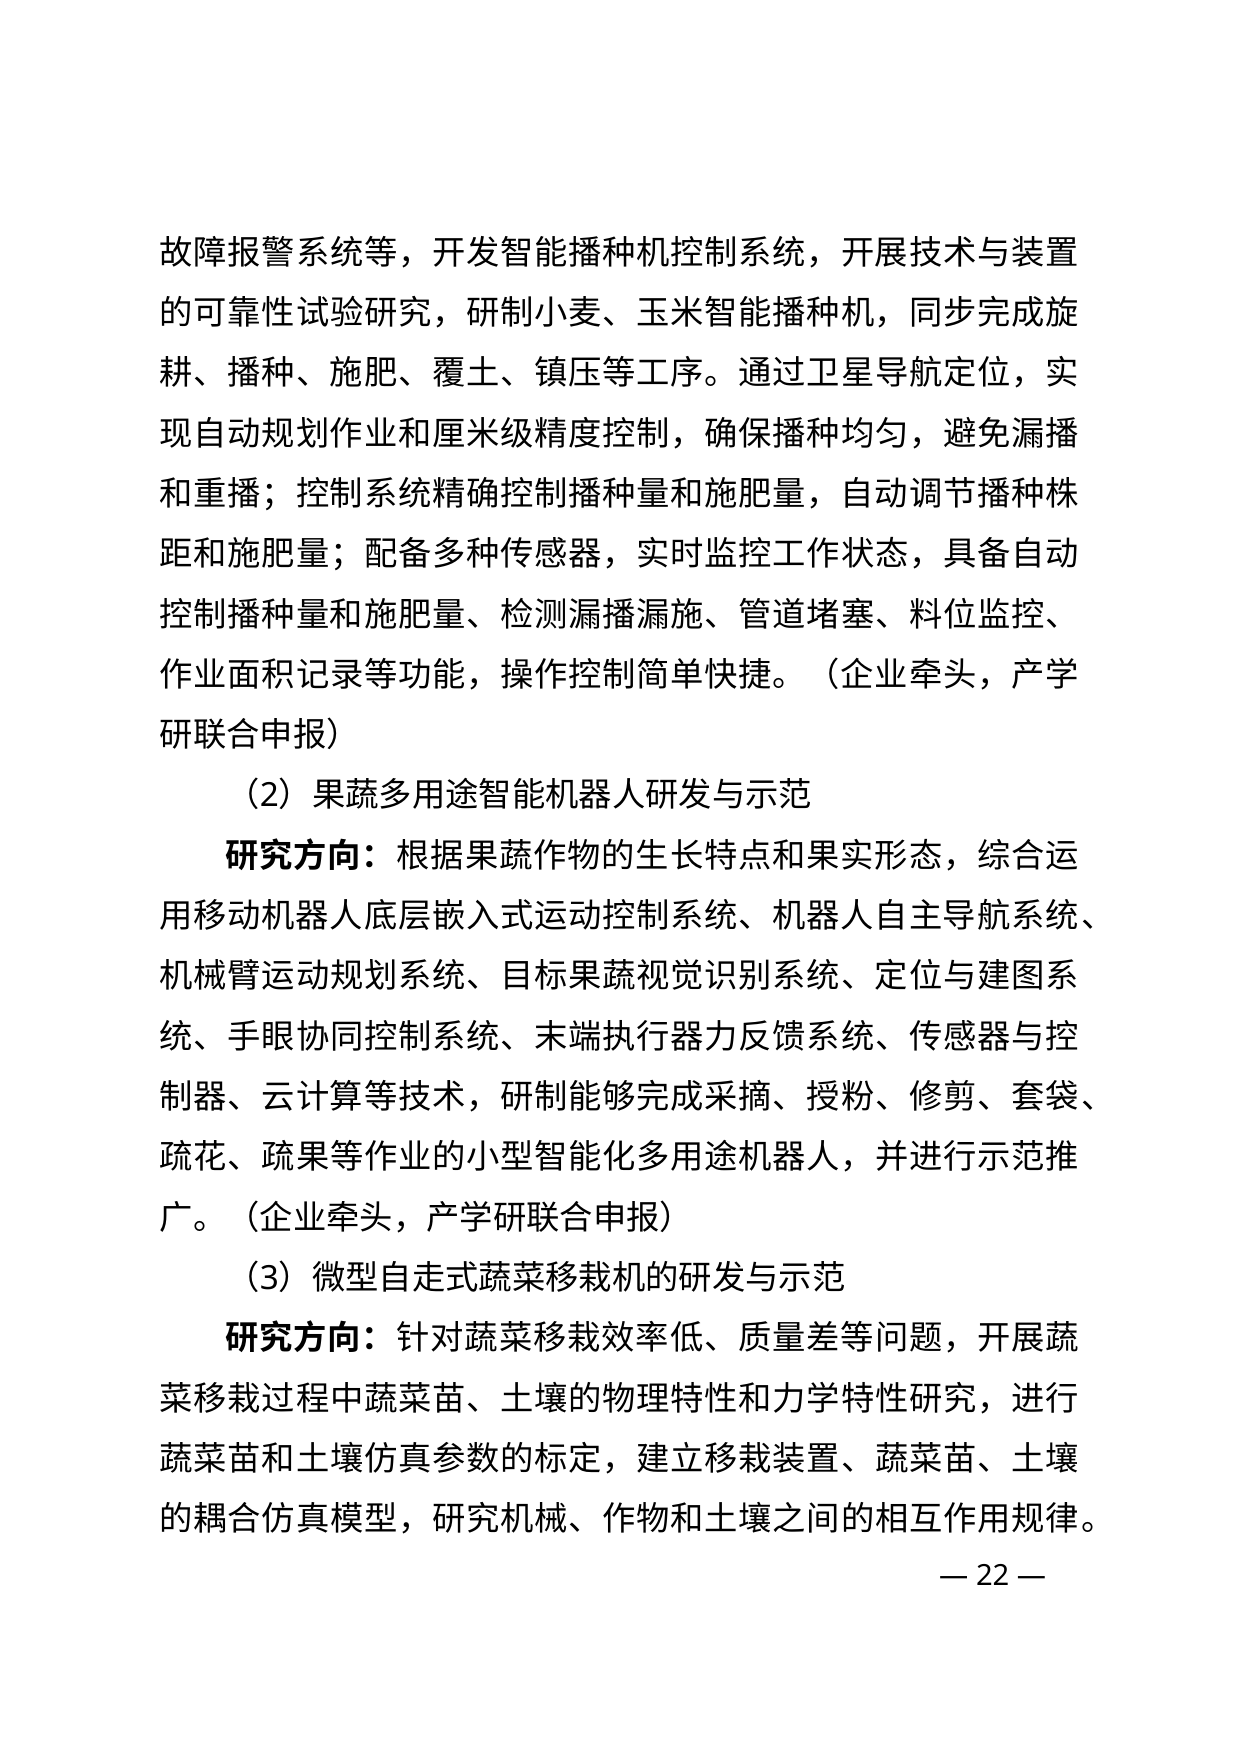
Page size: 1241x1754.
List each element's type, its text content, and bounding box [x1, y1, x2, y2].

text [159, 219, 1081, 762]
text （3）微型自走式蔬菜移栽机的研发与示范 [159, 1245, 1081, 1305]
text （2）果蔬多用途智能机器人研发与示范 [159, 762, 1081, 822]
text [159, 1305, 1081, 1546]
text 研究方向：根据果蔬作物的生长特点和果实形态，综合运用移动机器人底层嵌入式运动控制系统、机器人自主导航系统、机械臂运动规划系统、目标果蔬视觉识别系统、定位与建图系统、手眼协同控制系统、末端执行器力反馈系统、传感器与控制器、云计算等技术，研制能够完成采摘、授粉、修剪、套袋、疏花、疏果等作业的小型智能化多用途机器人，并进行示范推广。（企业牵头，产学研联合申报） [159, 822, 1081, 1245]
